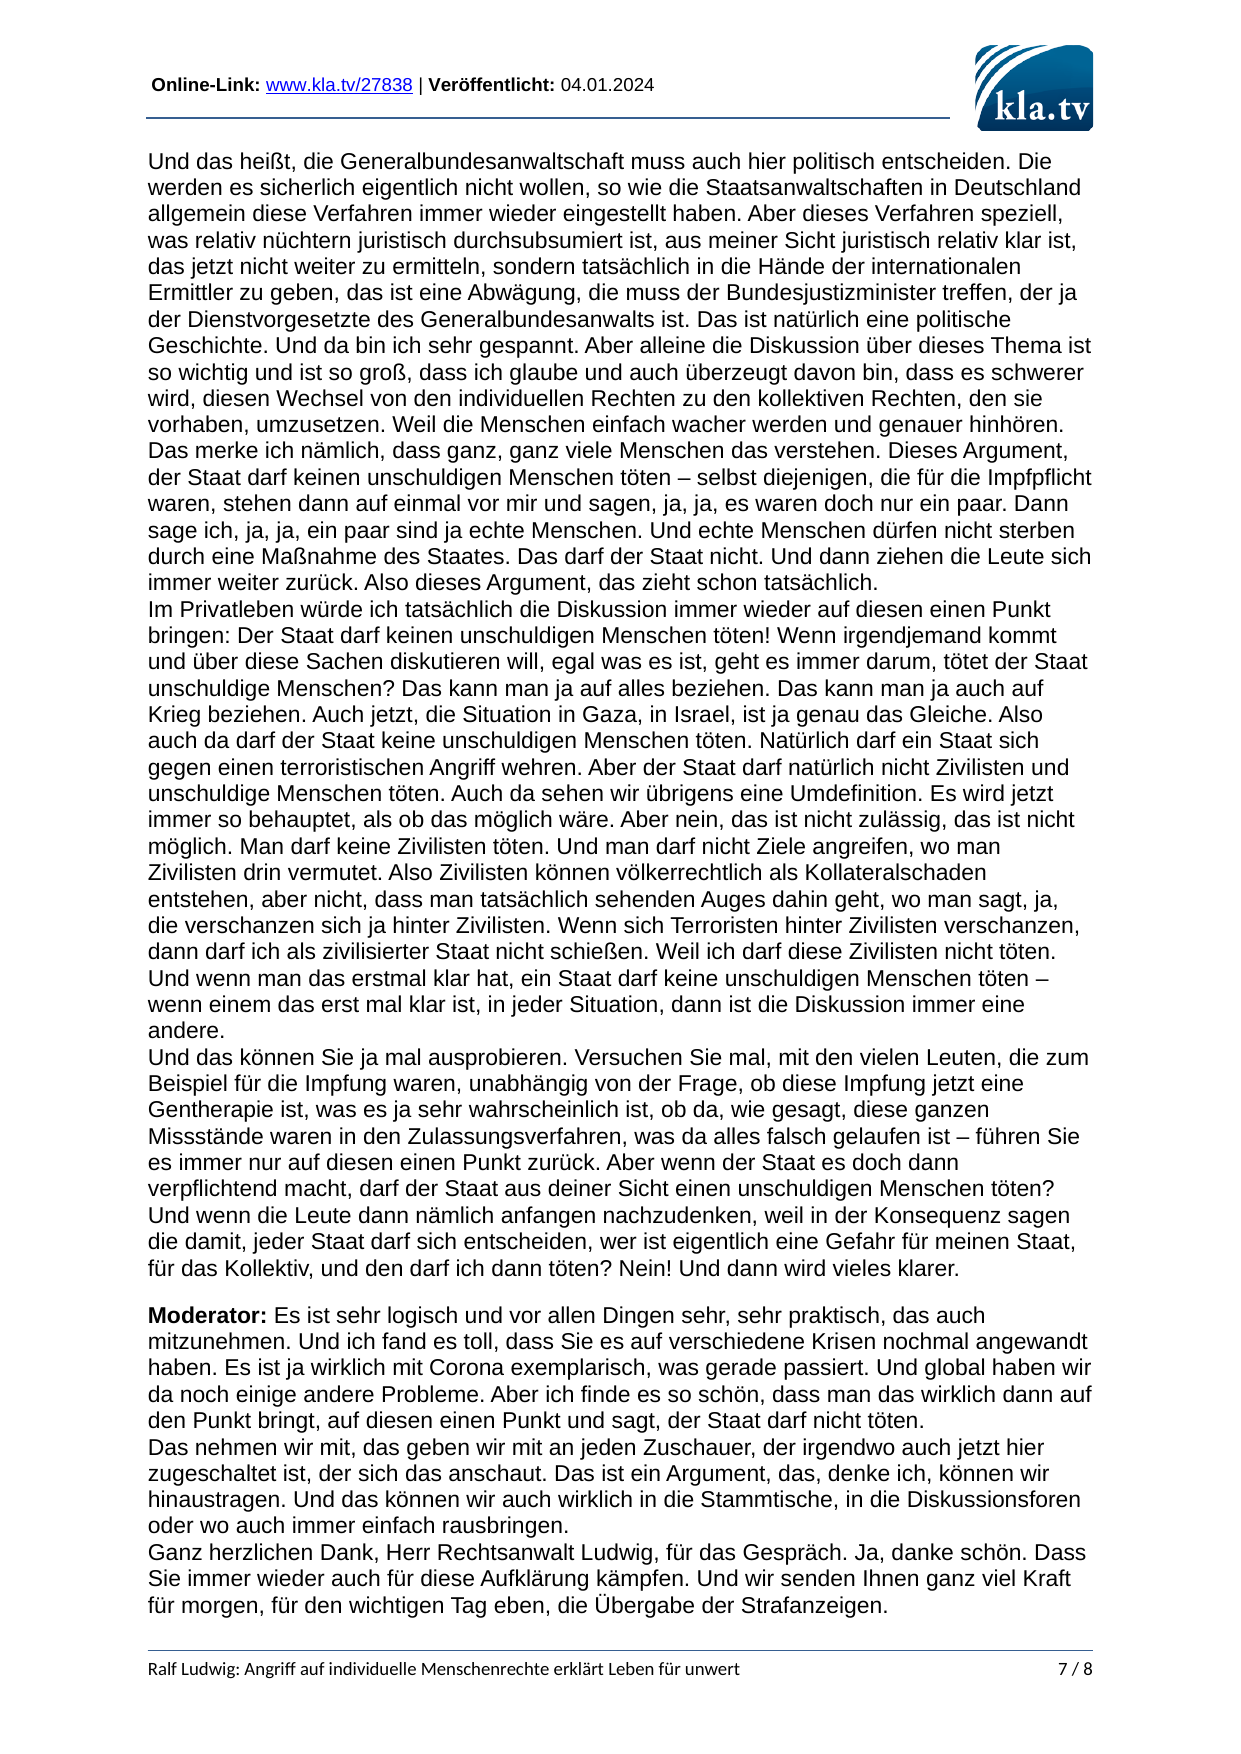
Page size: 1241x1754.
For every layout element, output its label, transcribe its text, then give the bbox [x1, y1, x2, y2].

text Moderator: Es ist sehr logisch und vor allen Dingen sehr, sehr praktisch, das auch mitzunehmen. Und ich fand es toll, dass Sie es auf verschiedene Krisen nochmal angewandt haben. Es ist ja wirklich mit Corona exemplarisch, was gerade passiert. Und global haben wir da noch einige andere Probleme. Aber ich finde es so schön, dass man das wirklich dann auf den Punkt bringt, auf diesen einen Punkt und sagt, der Staat darf nicht töten. Das nehmen wir mit, das geben wir mit an jeden Zuschauer, der irgendwo auch jetzt hier zugeschaltet ist, der sich das anschaut. Das ist ein Argument, das, denke ich, können wir hinaustragen. Und das können wir auch wirklich in die Stammtische, in die Diskussionsforen oder wo auch immer einfach rausbringen. Ganz herzlichen Dank, Herr Rechtsanwalt Ludwig, für das Gespräch. Ja, danke schön. Dass Sie immer wieder auch für diese Aufklärung kämpfen. Und wir senden Ihnen ganz viel Kraft für morgen, für den wichtigen Tag eben, die Übergabe der Strafanzeigen. [148, 1302, 1093, 1618]
picture [1084, 45, 1093, 51]
picture [974, 45, 1093, 130]
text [148, 148, 1093, 1281]
